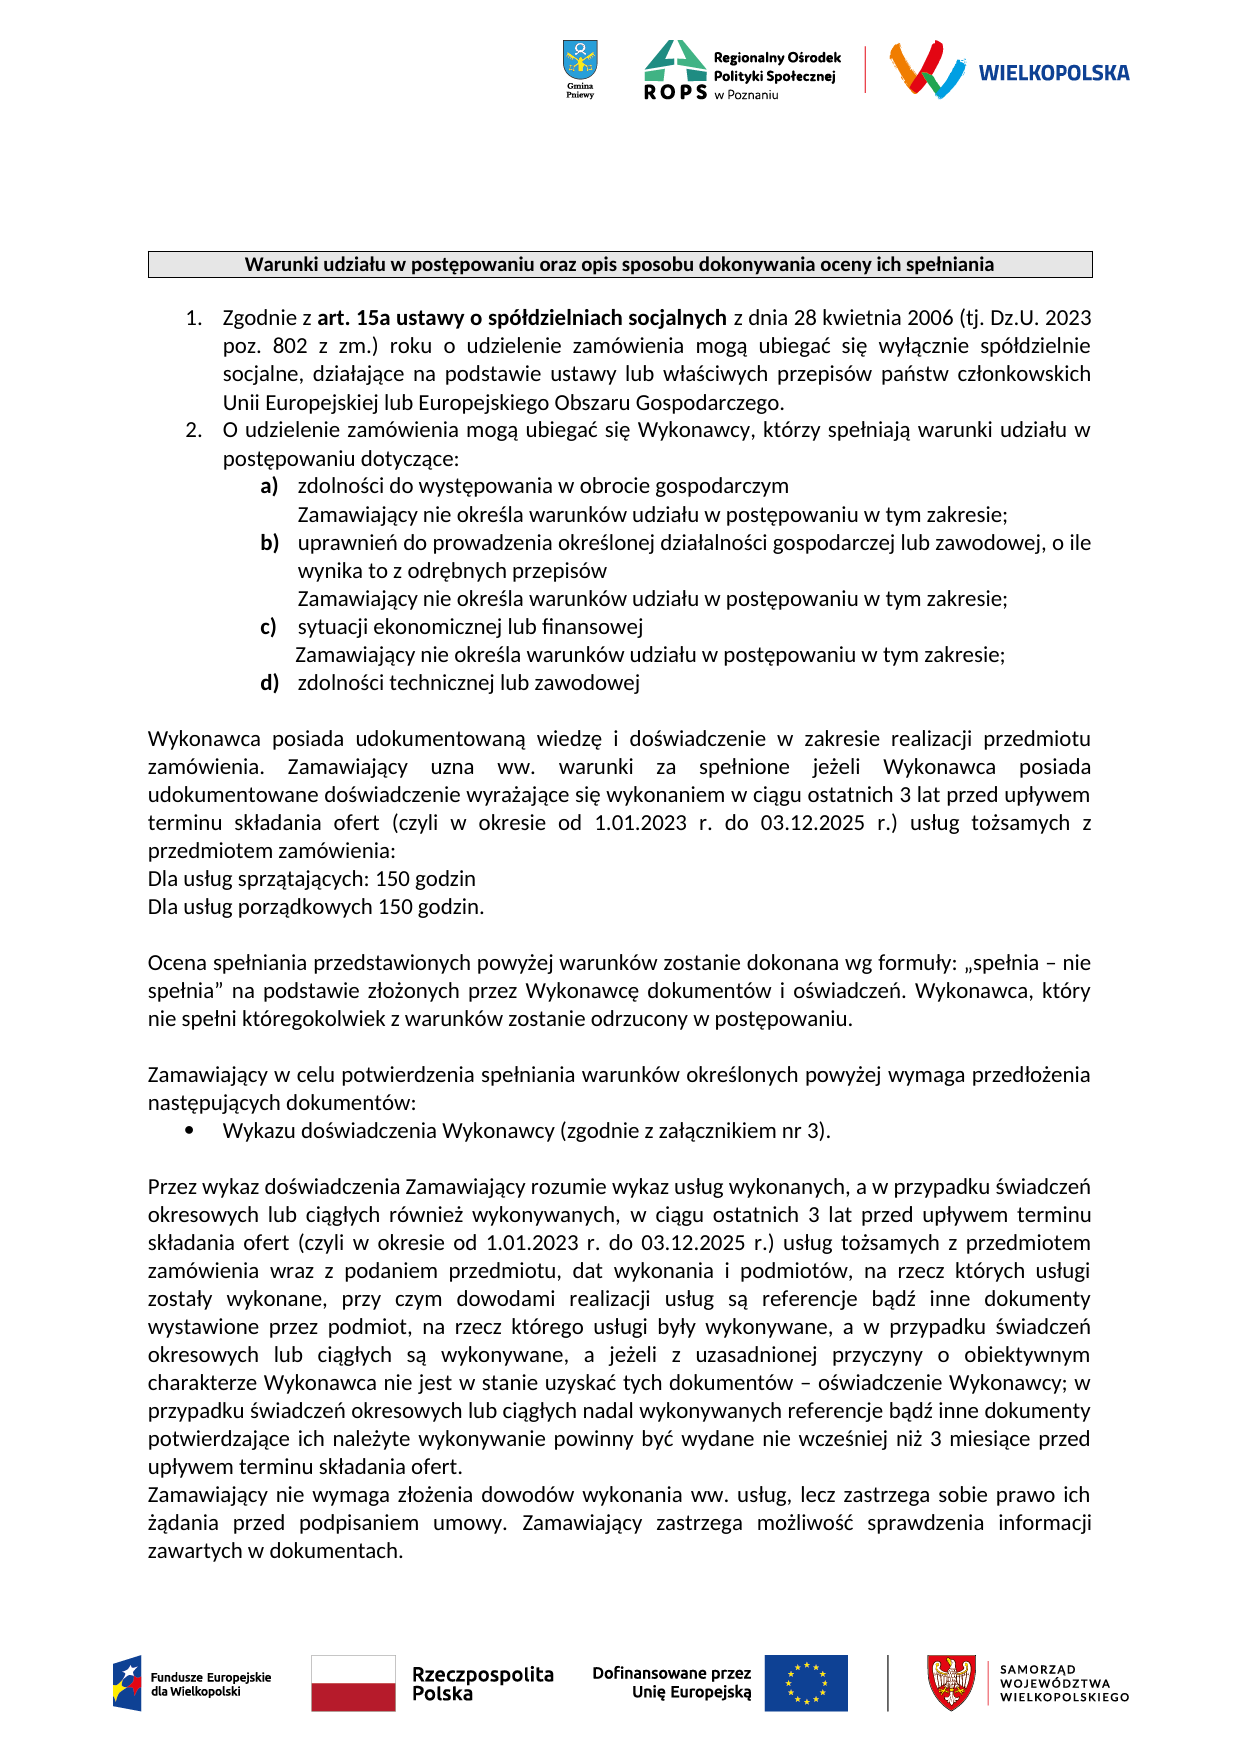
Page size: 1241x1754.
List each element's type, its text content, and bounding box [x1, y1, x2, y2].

text Zamawiający w celu potwierdzenia spełniania warunków określonych powyżej wymaga przedłożenia następujących dokumentów: [148, 1060, 1093, 1116]
text Zamawiający nie wymaga złożenia dowodów wykonania ww. usług, lecz zastrzega sobie prawo ich żądania przed podpisaniem umowy. Zamawiający zastrzega możliwość sprawdzenia informacji zawartych w dokumentach. [148, 1480, 1093, 1564]
list Zgodnie z art. 15a ustawy o spółdzielniach socjalnych z dnia 28 kwietnia 2006 (tj. Dz.U. 2023 poz. 802 z zm.) roku o udzielenie zamówienia mogą ubiegać się wyłącznie spółdzielnie socjalne, działające na podstawie ustawy lub właściwych przepisów państw członkowskich Unii Europejskiej lub Europejskiego Obszaru Gospodarczego. [185, 303, 1093, 416]
table_header Warunki udziału w postępowaniu oraz opis sposobu dokonywania oceny ich spełniania [149, 252, 1092, 277]
list zdolności technicznej lub zawodowej [260, 668, 1093, 696]
text Ocena spełniania przedstawionych powyżej warunków zostanie dokonana wg formuły: „spełnia – nie spełnia” na podstawie złożonych przez Wykonawcę dokumentów i oświadczeń. Wykonawca, który nie spełni któregokolwiek z warunków zostanie odrzucony w postępowaniu. [148, 948, 1093, 1032]
picture [1, 1624, 1239, 1744]
list O udzielenie zamówienia mogą ubiegać się Wykonawcy, którzy spełniają warunki udziału w postępowaniu dotyczące: [185, 416, 1093, 472]
list zdolności do występowania w obrocie gospodarczym [260, 472, 1093, 500]
text Przez wykaz doświadczenia Zamawiający rozumie wykaz usług wykonanych, a w przypadku świadczeń okresowych lub ciągłych również wykonywanych, w ciągu ostatnich 3 lat przed upływem terminu składania ofert (czyli w okresie od 1.01.2023 r. do 03.12.2025 r.) usług tożsamych z przedmiotem zamówienia wraz z podaniem przedmiotu, dat wykonania i podmiotów, na rzecz których usługi zostały wykonane, przy czym dowodami realizacji usług są referencje bądź inne dokumenty wystawione przez podmiot, na rzecz którego usługi były wykonywane, a w przypadku świadczeń okresowych lub ciągłych są wykonywane, a jeżeli z uzasadnionej przyczyny o obiektywnym charakterze Wykonawca nie jest w stanie uzyskać tych dokumentów – oświadczenie Wykonawcy; w przypadku świadczeń okresowych lub ciągłych nadal wykonywanych referencje bądź inne dokumenty potwierdzające ich należyte wykonywanie powinny być wydane nie wcześniej niż 3 miesiące przed upływem terminu składania ofert. [148, 1172, 1093, 1480]
text Dla usług porządkowych 150 godzin. [148, 892, 1093, 920]
list Zamawiający nie określa warunków udziału w postępowaniu w tym zakresie; [298, 584, 1093, 612]
list Zamawiający nie określa warunków udziału w postępowaniu w tym zakresie; [223, 640, 1093, 668]
list sytuacji ekonomicznej lub finansowej [260, 612, 1093, 640]
text Wykonawca posiada udokumentowaną wiedzę i doświadczenie w zakresie realizacji przedmiotu zamówienia. Zamawiający uzna ww. warunki za spełnione jeżeli Wykonawca posiada udokumentowane doświadczenie wyrażające się wykonaniem w ciągu ostatnich 3 lat przed upływem terminu składania ofert (czyli w okresie od 1.01.2023 r. do 03.12.2025 r.) usług tożsamych z przedmiotem zamówienia: [148, 724, 1093, 864]
picture [12, 10, 1239, 128]
list Zamawiający nie określa warunków udziału w postępowaniu w tym zakresie; [298, 500, 1093, 528]
list uprawnień do prowadzenia określonej działalności gospodarczej lub zawodowej, o ile wynika to z odrębnych przepisów [260, 528, 1093, 584]
list Wykazu doświadczenia Wykonawcy (zgodnie z załącznikiem nr 3). [185, 1116, 1093, 1144]
text Dla usług sprzątających: 150 godzin [148, 864, 1093, 892]
